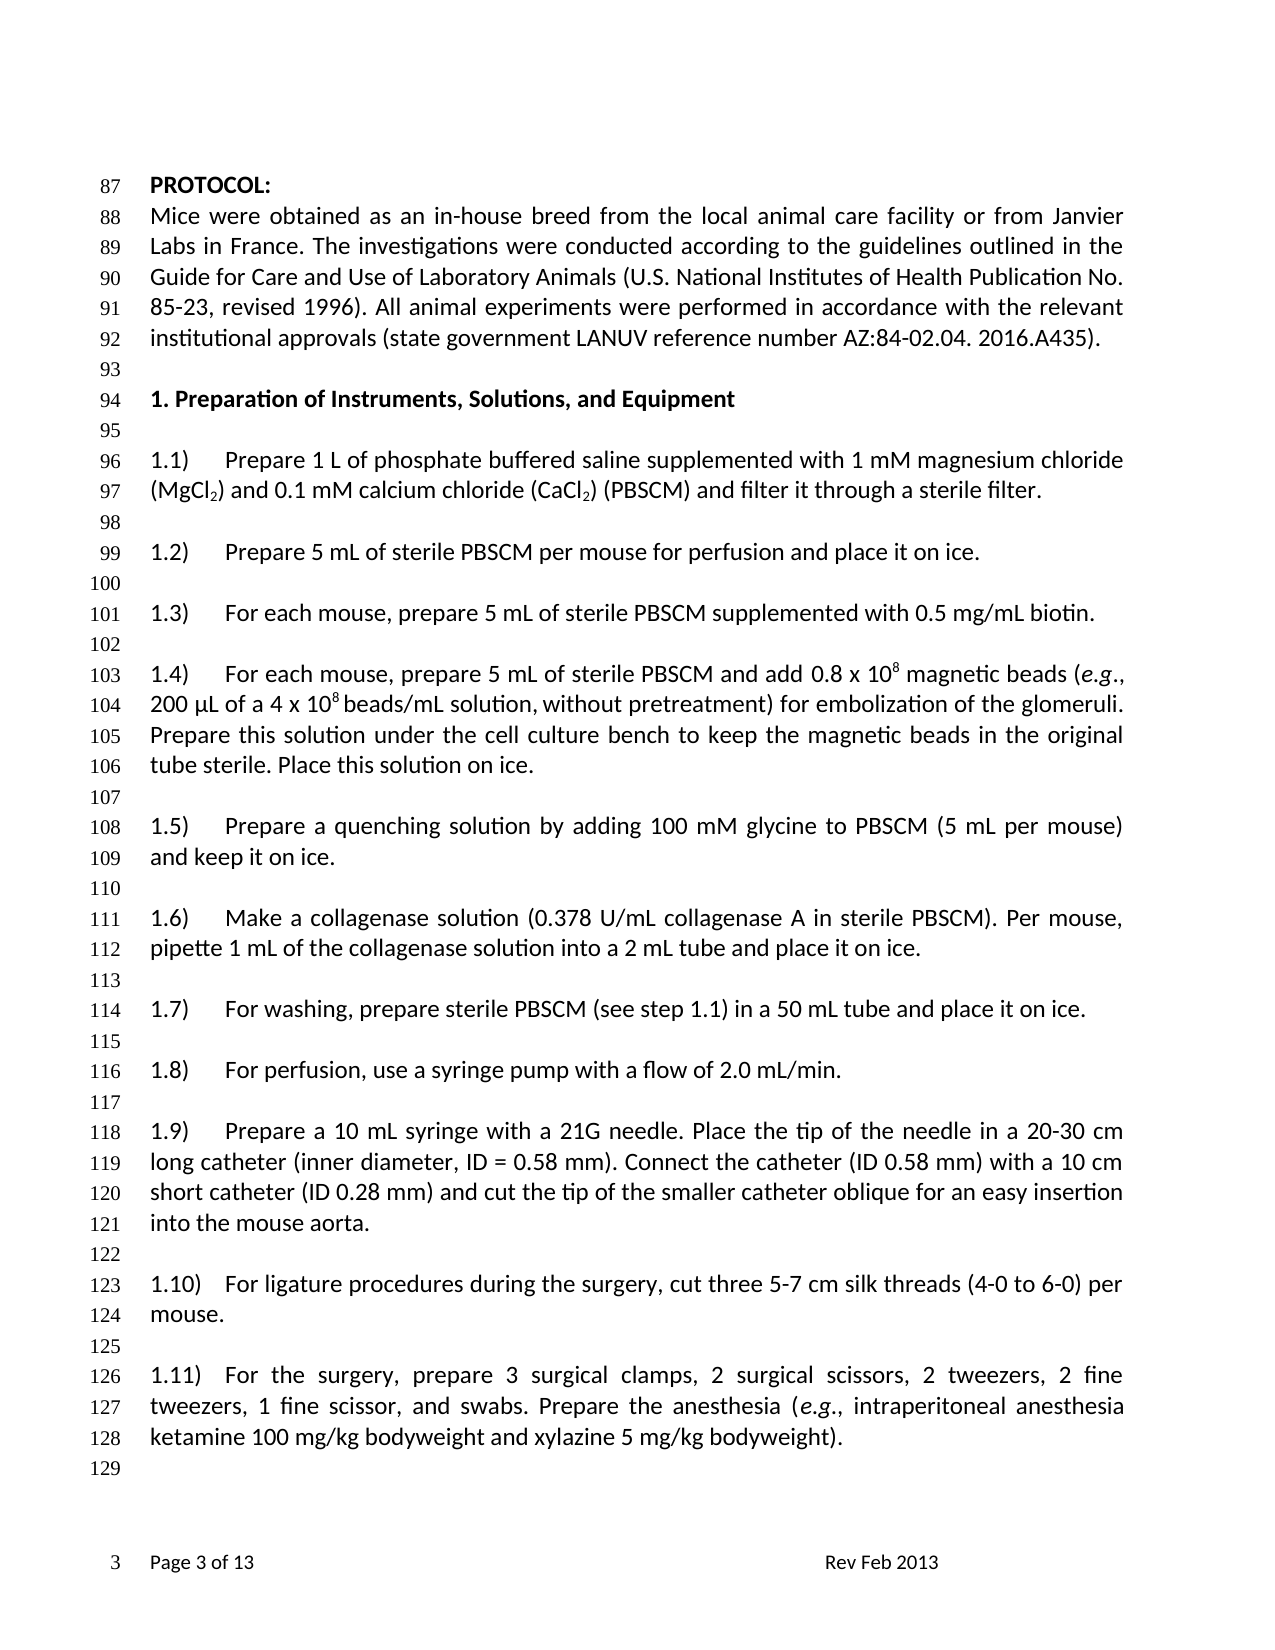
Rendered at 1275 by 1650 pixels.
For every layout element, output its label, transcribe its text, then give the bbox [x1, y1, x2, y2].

list Prepare a 10 mL syringe with a 21G needle. Place the tip of the needle in a 20-30 cm long catheter (inner diameter, ID = 0.58 mm). Connect the catheter (ID 0.58 mm) with a 10 cm short catheter (ID 0.28 mm) and cut the tip of the smaller catheter oblique for an easy insertion into the mouse aorta. [150, 1116, 1125, 1238]
list For washing, prepare sterile PBSCM (see step 1.1) in a 50 mL tube and place it on ice. [150, 993, 1125, 1024]
list Prepare 5 mL of sterile PBSCM per mouse for perfusion and place it on ice. [150, 536, 1125, 566]
text 1. Preparation of Instruments, Solutions, and Equipment [150, 383, 1125, 413]
list For perfusion, use a syringe pump with a flow of 2.0 mL/min. [150, 1054, 1125, 1085]
text PROTOCOL: [150, 169, 1125, 200]
list Prepare 1 L of phosphate buffered saline supplemented with 1 mM magnesium chloride (MgCl2) and 0.1 mM calcium chloride (CaCl2) (PBSCM) and filter it through a sterile filter. [150, 444, 1125, 505]
list Make a collagenase solution (0.378 U/mL collagenase A in sterile PBSCM). Per mouse, pipette 1 mL of the collagenase solution into a 2 mL tube and place it on ice. [150, 902, 1125, 963]
list For the surgery, prepare 3 surgical clamps, 2 surgical scissors, 2 tweezers, 2 fine tweezers, 1 fine scissor, and swabs. Prepare the anesthesia (e.g., intraperitoneal anesthesia ketamine 100 mg/kg bodyweight and xylazine 5 mg/kg bodyweight). [150, 1360, 1125, 1451]
list For each mouse, prepare 5 mL of sterile PBSCM supplemented with 0.5 mg/mL biotin. [150, 597, 1125, 627]
list For ligature procedures during the surgery, cut three 5-7 cm silk threads (4-0 to 6-0) per mouse. [150, 1268, 1125, 1329]
list For each mouse, prepare 5 mL of sterile PBSCM and add 0.8 x 108 magnetic beads (e.g., 200 µL of a 4 x 108 beads/mL solution, without pretreatment) for embolization of the glomeruli. Prepare this solution under the cell culture bench to keep the magnetic beads in the original tube sterile. Place this solution on ice. [150, 658, 1125, 780]
list Prepare a quenching solution by adding 100 mM glycine to PBSCM (5 mL per mouse) and keep it on ice. [150, 810, 1125, 871]
text Mice were obtained as an in-house breed from the local animal care facility or from Janvier Labs in France. The investigations were conducted according to the guidelines outlined in the Guide for Care and Use of Laboratory Animals (U.S. National Institutes of Health Publication No. 85-23, revised 1996). All animal experiments were performed in accordance with the relevant institutional approvals (state government LANUV reference number AZ:84-02.04. 2016.A435). [150, 200, 1125, 352]
